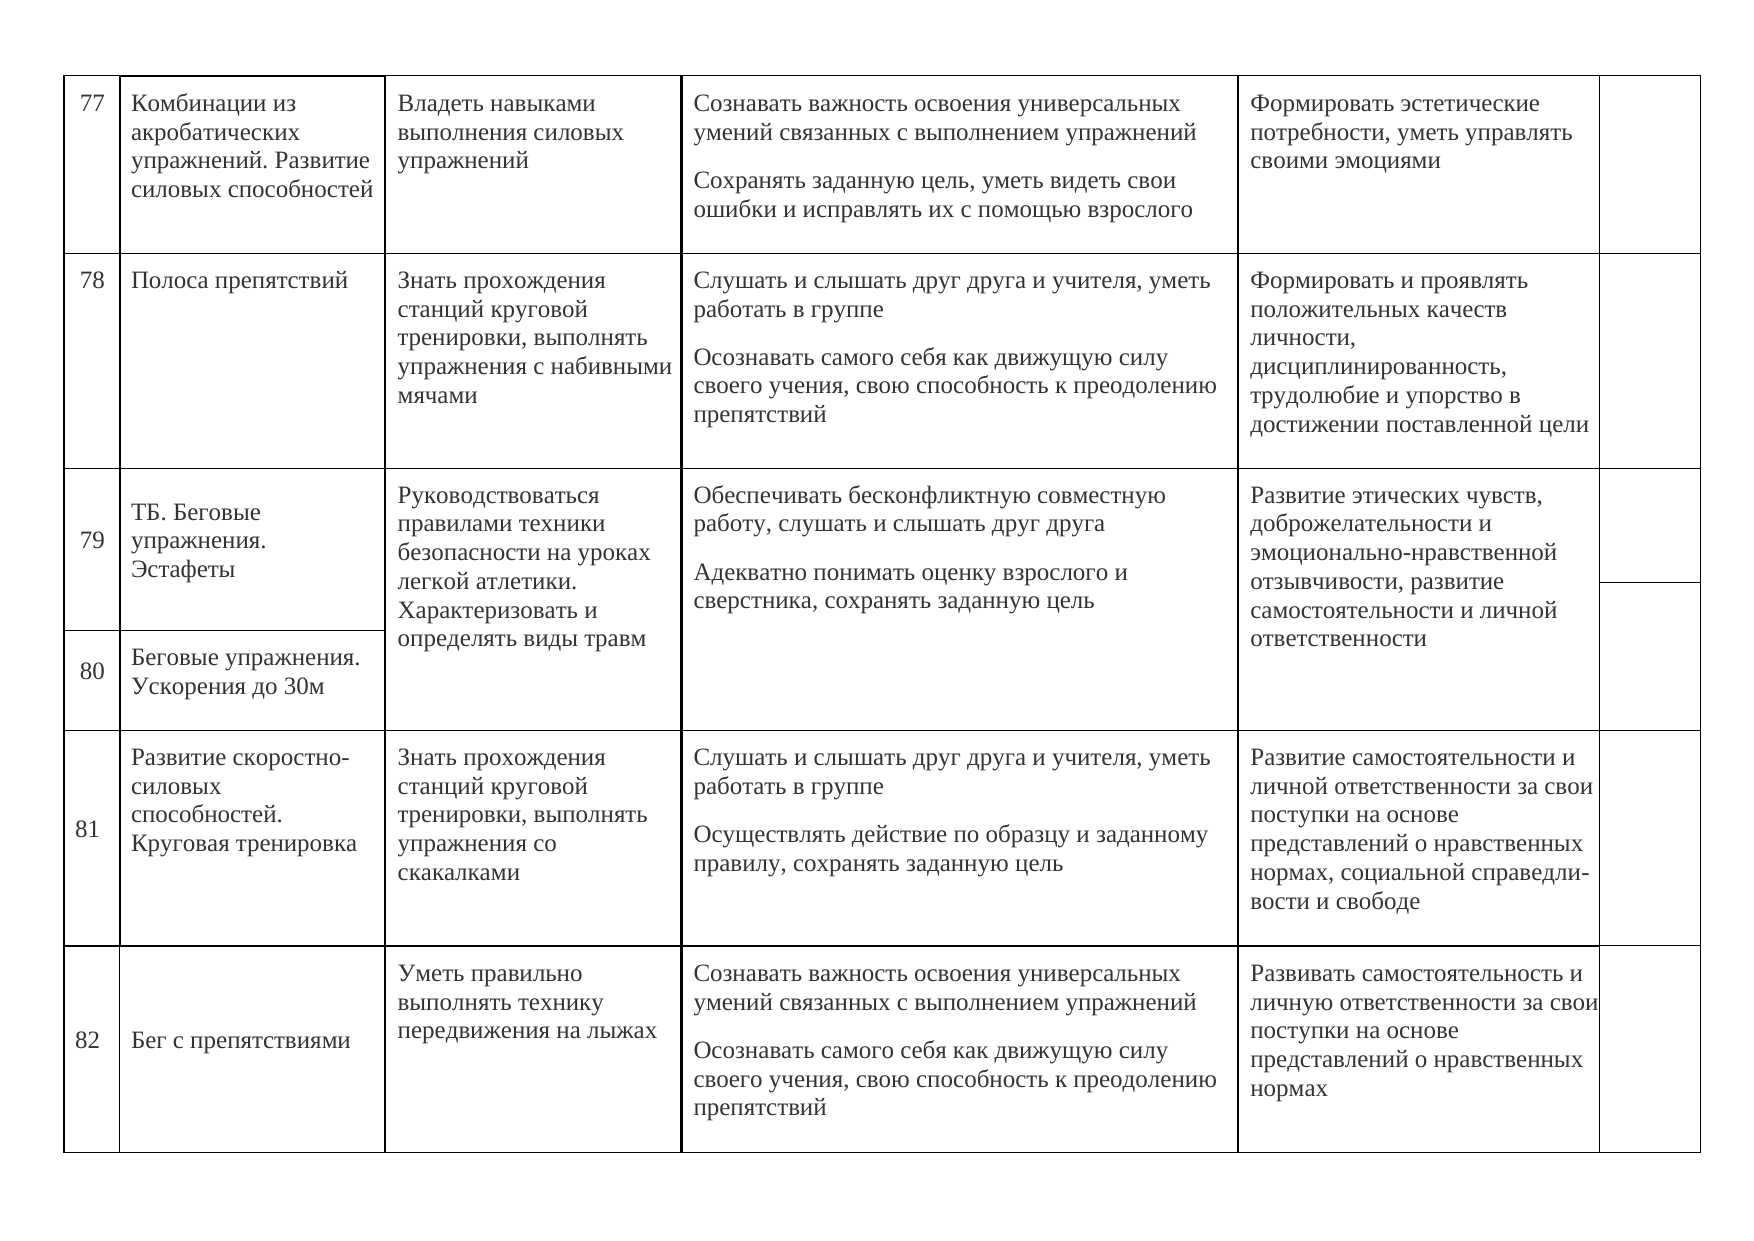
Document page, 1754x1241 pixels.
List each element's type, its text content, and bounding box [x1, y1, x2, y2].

table_cell Формировать эстетические потребности, уметь управлять своими эмоциями [1239, 76, 1599, 253]
table_cell [1600, 583, 1700, 730]
table_cell Владеть навыками выполнения силовых упражнений [386, 76, 680, 253]
table_cell Сознавать важность освоения универсальных умений связанных с выполнением упражнений Осознавать самого себя как движущую силу своего учения, свою способность к преодолению препятствий [683, 947, 1237, 1152]
table_cell 81 [65, 731, 119, 945]
table_cell Полоса препятствий [121, 254, 384, 468]
table_cell Бег с препятствиями [120, 947, 384, 1152]
table_cell 82 [65, 947, 119, 1152]
table_cell Обеспечивать бесконфликтную совместную работу, слушать и слышать друг друга Адекватно понимать оценку взрослого и сверстника, сохранять заданную цель [683, 469, 1237, 730]
table_cell ТБ. Беговые упражнения. Эстафеты [121, 469, 384, 630]
table_cell [1600, 946, 1700, 1152]
table_cell Уметь правильно выполнять технику передвижения на лыжах [386, 947, 680, 1152]
table_cell Развивать самостоятельность и личную ответственности за свои поступки на основе представлений о нравственных нормах [1239, 947, 1599, 1152]
table_cell [1600, 254, 1700, 468]
table_cell 77 [65, 76, 119, 253]
table_cell [1600, 731, 1700, 945]
table_cell Слушать и слышать друг друга и учителя, уметь работать в группе Осознавать самого себя как движущую силу своего учения, свою способность к преодолению препятствий [683, 254, 1237, 468]
table_cell Развитие скоростно-силовых способностей. Круговая тренировка [121, 731, 384, 945]
table_cell 79 [65, 469, 119, 630]
table_cell Руководствоваться правилами техники безопасности на уроках легкой атлетики. Характеризовать и определять виды травм [386, 469, 680, 730]
table_cell Формировать и проявлять положительных качеств личности, дисциплинированность, трудолюбие и упорство в достижении поставленной цели [1239, 254, 1599, 468]
table_cell [1600, 76, 1700, 253]
table_cell Знать прохождения станций круговой тренировки, выполнять упражнения со скакалками [386, 731, 680, 945]
table_cell Комбинации из акробатических упражнений. Развитие силовых способностей [121, 77, 384, 253]
table_cell Развитие этических чувств, доброжелательности и эмоционально-нравственной отзывчивости, развитие самостоятельности и личной ответственности [1239, 469, 1599, 730]
table_cell 78 [65, 254, 119, 468]
table_cell 80 [65, 631, 119, 730]
table_cell Знать прохождения станций круговой тренировки, выполнять упражнения с набивными мячами [386, 254, 680, 468]
table_cell Беговые упражнения. Ускорения до 30м [121, 631, 384, 730]
table_cell Развитие самостоятельности и личной ответственности за свои поступки на основе представлений о нравственных нормах, социальной справедливости и свободе [1239, 731, 1599, 945]
table_cell Слушать и слышать друг друга и учителя, уметь работать в группе Осуществлять действие по образцу и заданному правилу, сохранять заданную цель [683, 731, 1237, 945]
table_cell [1600, 469, 1700, 582]
